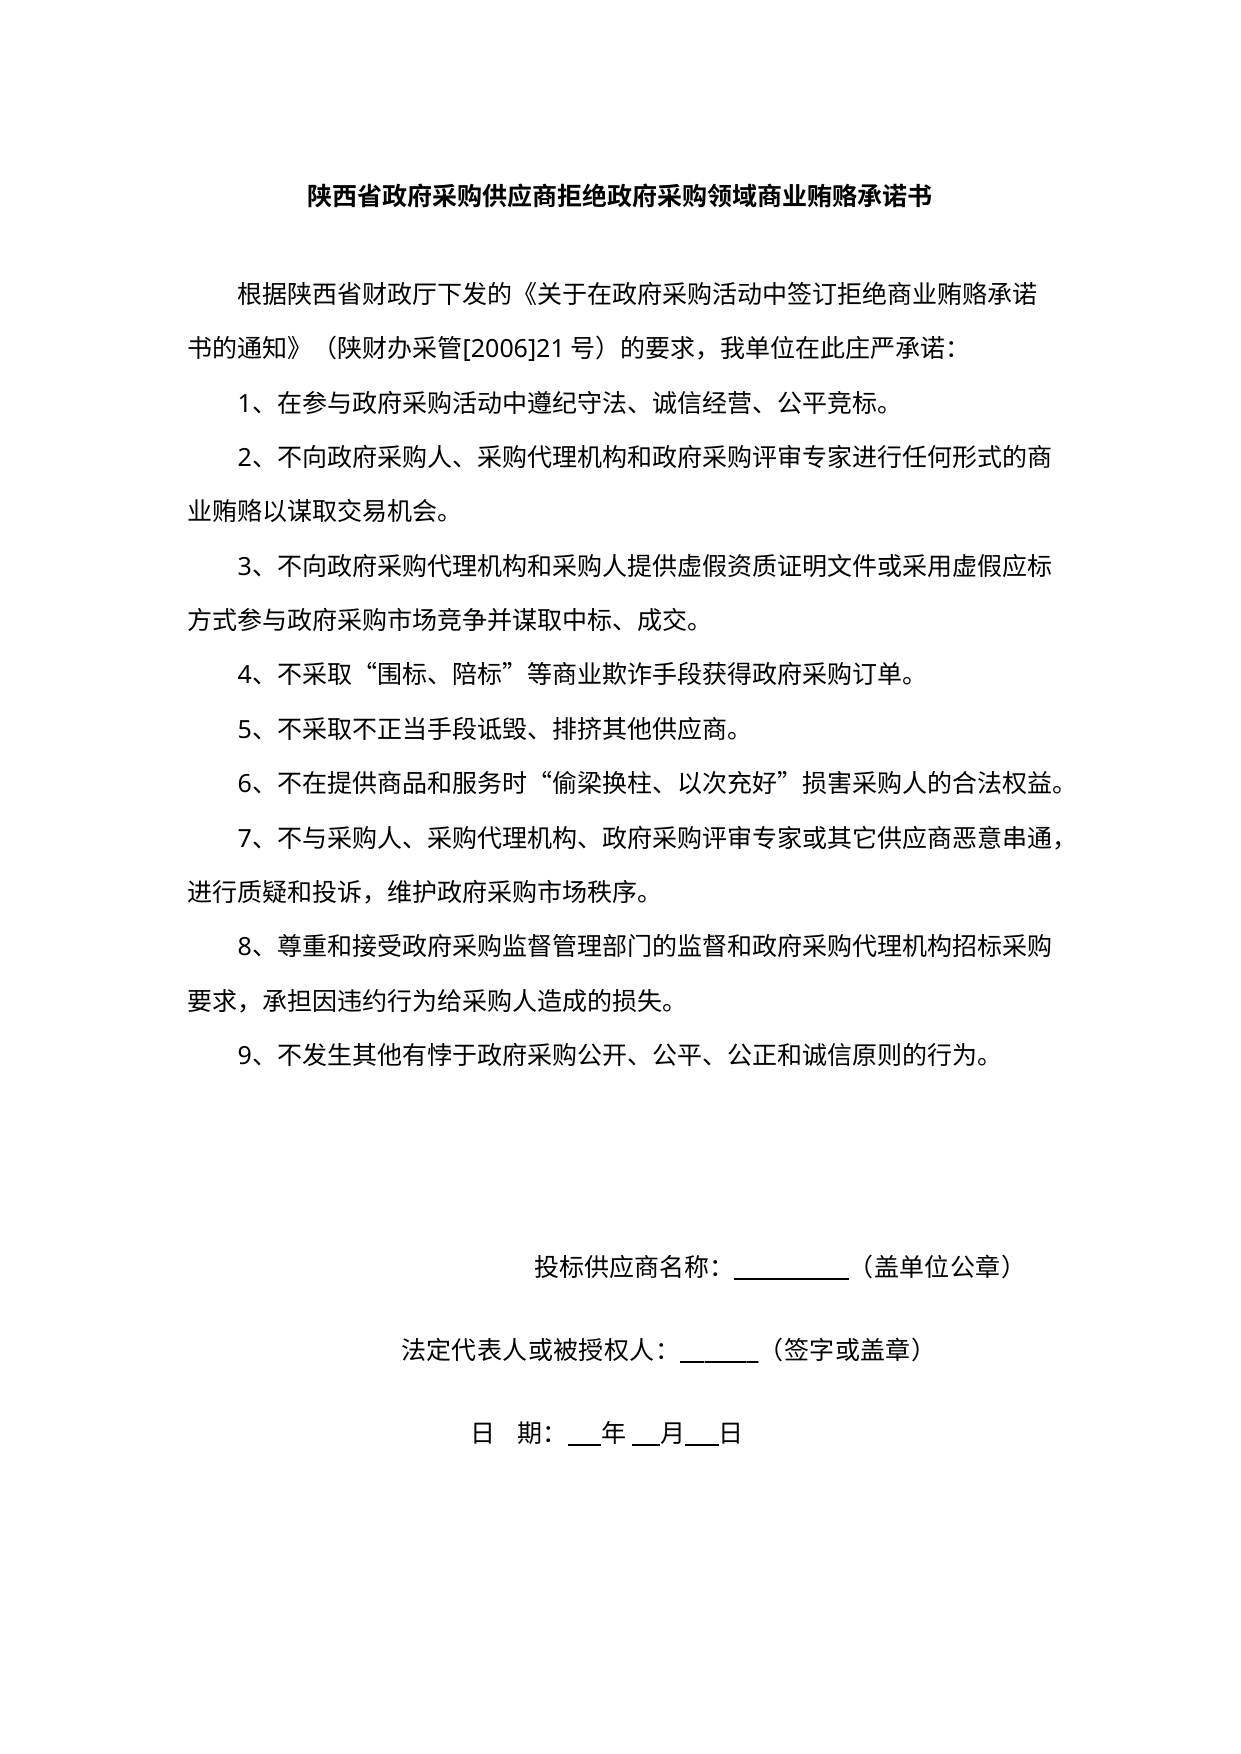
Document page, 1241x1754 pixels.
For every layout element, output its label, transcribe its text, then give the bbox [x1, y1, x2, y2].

subtitle 陕西省政府采购供应商拒绝政府采购领域商业贿赂承诺书 [187, 162, 1053, 227]
text 2、不向政府采购人、采购代理机构和政府采购评审专家进行任何形式的商业贿赂以谋取交易机会。 [187, 437, 1053, 528]
text 法定代表人或被授权人： （签字或盖章） [187, 1316, 1053, 1381]
text 根据陕西省财政厅下发的《关于在政府采购活动中签订拒绝商业贿赂承诺书的通知》（陕财办采管[2006]21号）的要求，我单位在此庄严承诺： [187, 274, 1053, 365]
text 9、不发生其他有悖于政府采购公开、公平、公正和诚信原则的行为。 [187, 1036, 1053, 1072]
text 4、不采取“围标、陪标”等商业欺诈手段获得政府采购订单。 [187, 655, 1053, 691]
text 7、不与采购人、采购代理机构、政府采购评审专家或其它供应商恶意串通，进行质疑和投诉，维护政府采购市场秩序。 [187, 818, 1053, 909]
text 1、在参与政府采购活动中遵纪守法、诚信经营、公平竞标。 [187, 383, 1053, 419]
text 5、不采取不正当手段诋毁、排挤其他供应商。 [187, 709, 1053, 746]
text 6、不在提供商品和服务时“偷梁换柱、以次充好”损害采购人的合法权益。 [187, 764, 1053, 800]
text 投标供应商名称： （盖单位公章） [187, 1233, 1026, 1298]
text 8、尊重和接受政府采购监督管理部门的监督和政府采购代理机构招标采购要求，承担因违约行为给采购人造成的损失。 [187, 927, 1053, 1017]
text 3、不向政府采购代理机构和采购人提供虚假资质证明文件或采用虚假应标方式参与政府采购市场竞争并谋取中标、成交。 [187, 546, 1053, 637]
text 日 期： 年 月 日 [187, 1399, 1026, 1464]
